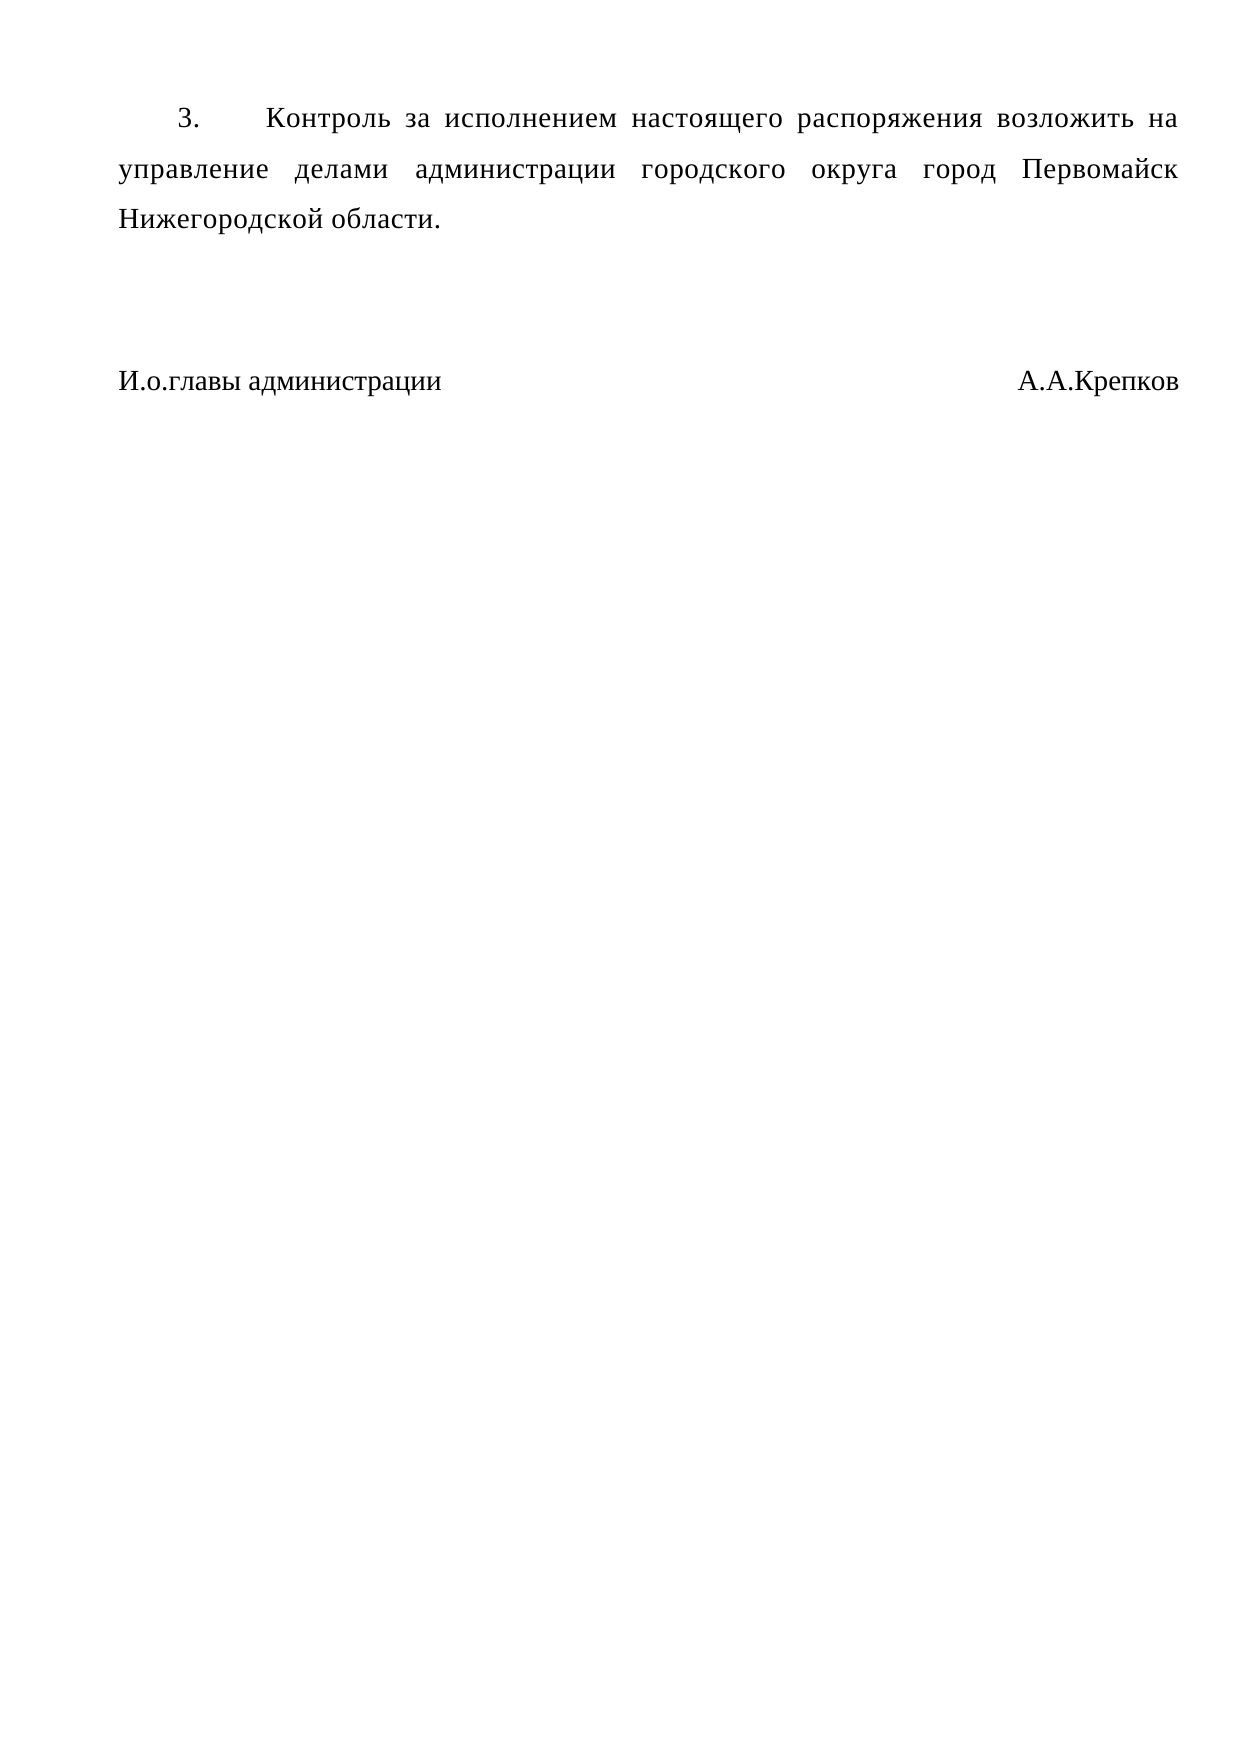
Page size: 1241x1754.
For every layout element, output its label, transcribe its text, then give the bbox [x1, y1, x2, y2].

text И.о.главы администрации А.А.Крепков [118, 363, 1181, 397]
list Контроль за исполнением настоящего распоряжения возложить на управление делами администрации городского округа город Первомайск Нижегородской области. [118, 100, 1180, 234]
